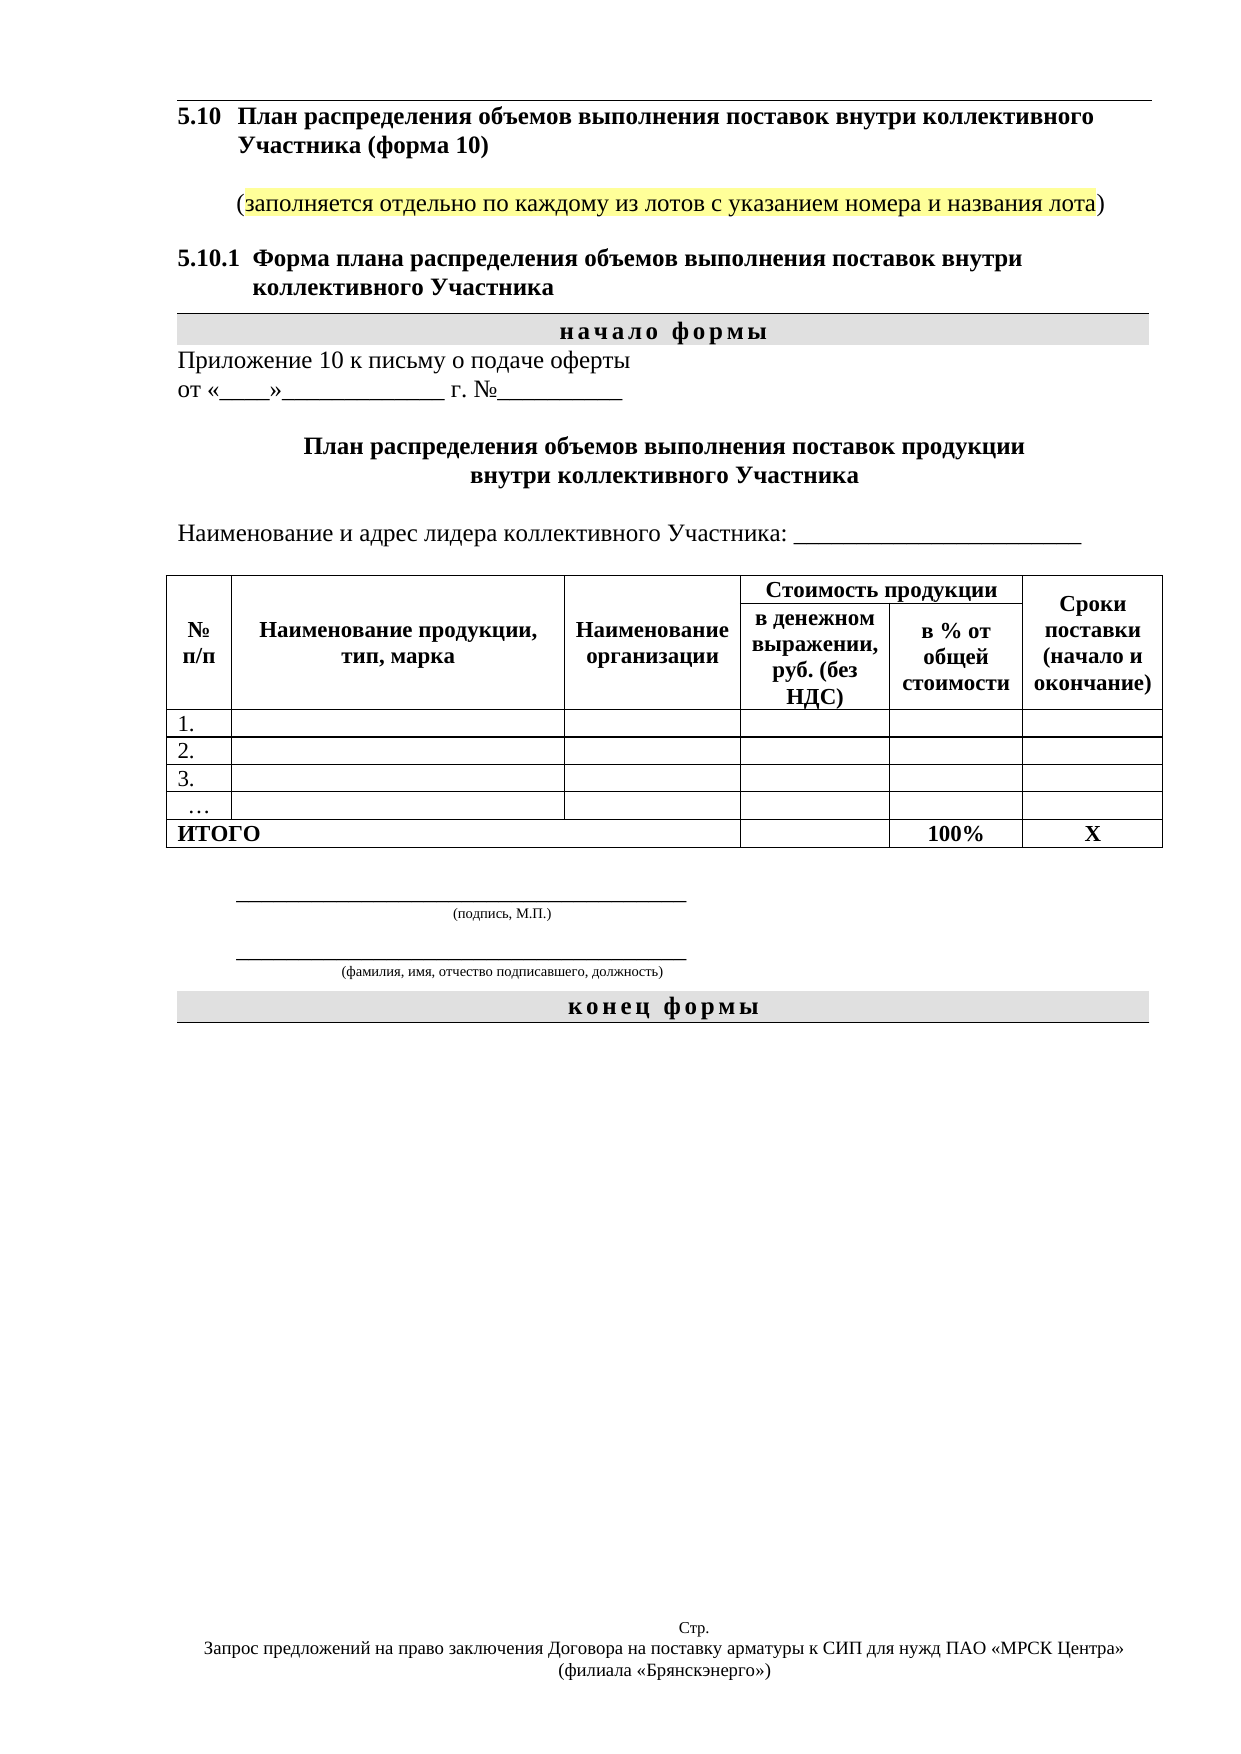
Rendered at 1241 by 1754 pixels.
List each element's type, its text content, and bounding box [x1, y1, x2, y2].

text конец формы [177, 991, 1149, 1022]
table_cell [1023, 710, 1162, 736]
text (подпись, М.П.) [177, 905, 768, 934]
table_header Наименование организации [565, 576, 740, 709]
table_cell [741, 710, 889, 736]
table_cell в денежном выражении, руб. (без НДС) [741, 604, 889, 709]
table_cell [741, 738, 889, 764]
table_cell [232, 710, 564, 736]
text Наименование и адрес лидера коллективного Участника: _______________________ [177, 518, 1152, 546]
text Приложение 10 к письму о подаче оферты от «____»_____________ г. №__________ [177, 345, 1152, 403]
table_cell [741, 792, 889, 819]
table_cell [167, 710, 231, 736]
table_header Сроки поставки (начало и окончание) [1023, 576, 1162, 709]
table_cell [167, 765, 231, 791]
table_cell [232, 738, 564, 764]
table_cell [232, 792, 564, 819]
table_cell [1023, 792, 1162, 819]
text ____________________________________ [177, 934, 1152, 963]
table_cell в % от общей стоимости [890, 604, 1022, 709]
subtitle Форма плана распределения объемов выполнения поставок внутри коллективного Участника [177, 243, 1152, 301]
table_cell [565, 710, 740, 736]
table_header № п/п [167, 576, 231, 709]
table_cell ИТОГО [167, 820, 740, 847]
table_cell [565, 792, 740, 819]
table_cell … [167, 792, 231, 819]
table_cell [890, 765, 1022, 791]
table_header Стоимость продукции [741, 576, 1022, 603]
table_cell [741, 765, 889, 791]
table_cell [741, 820, 889, 847]
table_cell Х [1023, 820, 1162, 847]
text ____________________________________ [177, 876, 1152, 905]
table_cell [167, 738, 231, 764]
table_cell [1023, 765, 1162, 791]
table_cell [565, 765, 740, 791]
table_cell 100% [890, 820, 1022, 847]
table_cell [890, 738, 1022, 764]
table_cell [1023, 738, 1162, 764]
table_cell [565, 738, 740, 764]
text План распределения объемов выполнения поставок продукции внутри коллективного Участника [177, 431, 1152, 489]
subtitle План распределения объемов выполнения поставок внутри коллективного Участника (форма 10) [177, 101, 1152, 158]
text начало формы [177, 314, 1149, 345]
table_header Наименование продукции, тип, марка [232, 576, 564, 709]
table_cell [890, 710, 1022, 736]
table_cell [232, 765, 564, 791]
text (фамилия, имя, отчество подписавшего, должность) [177, 963, 768, 991]
table_cell [890, 792, 1022, 819]
